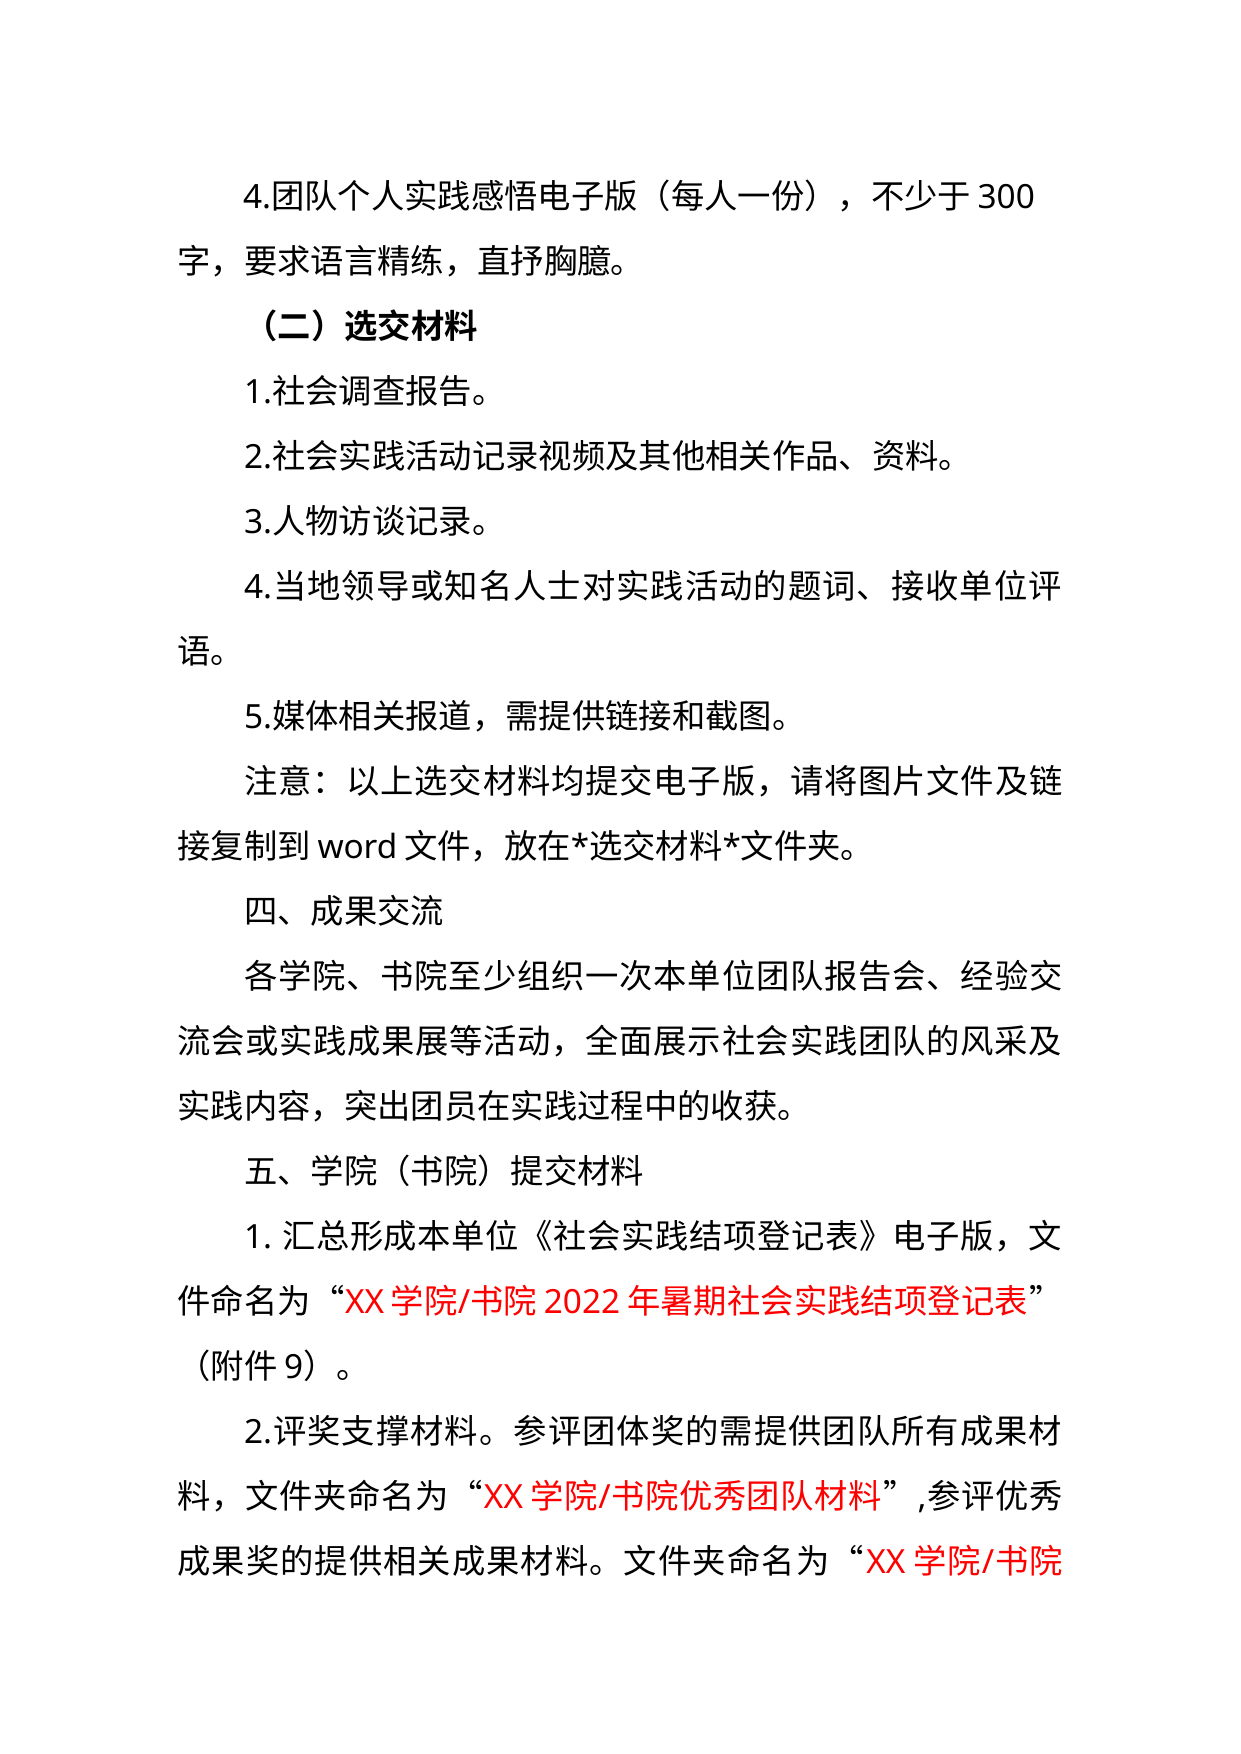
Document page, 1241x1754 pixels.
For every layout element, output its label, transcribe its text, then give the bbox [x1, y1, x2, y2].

text 1.社会调查报告。 [177, 357, 1063, 422]
text 四、成果交流 [177, 877, 1063, 942]
text 2.社会实践活动记录视频及其他相关作品、资料。 [177, 422, 1063, 487]
text （二）选交材料 [177, 292, 1063, 357]
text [177, 1397, 1063, 1592]
text 3.人物访谈记录。 [177, 487, 1063, 552]
text 1. 汇总形成本单位《社会实践结项登记表》电子版，文件命名为“XX学院/书院2022年暑期社会实践结项登记表”（附件9）。 [177, 1202, 1063, 1397]
text 5.媒体相关报道，需提供链接和截图。 [177, 682, 1063, 747]
text 各学院、书院至少组织一次本单位团队报告会、经验交流会或实践成果展等活动，全面展示社会实践团队的风采及实践内容，突出团员在实践过程中的收获。 [177, 942, 1063, 1137]
text 五、学院（书院）提交材料 [177, 1137, 1063, 1202]
text 4.当地领导或知名人士对实践活动的题词、接收单位评语。 [177, 552, 1063, 682]
text 4.团队个人实践感悟电子版（每人一份），不少于300字，要求语言精练，直抒胸臆。 [177, 162, 1063, 292]
text 注意：以上选交材料均提交电子版，请将图片文件及链接复制到word文件，放在*选交材料*文件夹。 [177, 747, 1063, 877]
